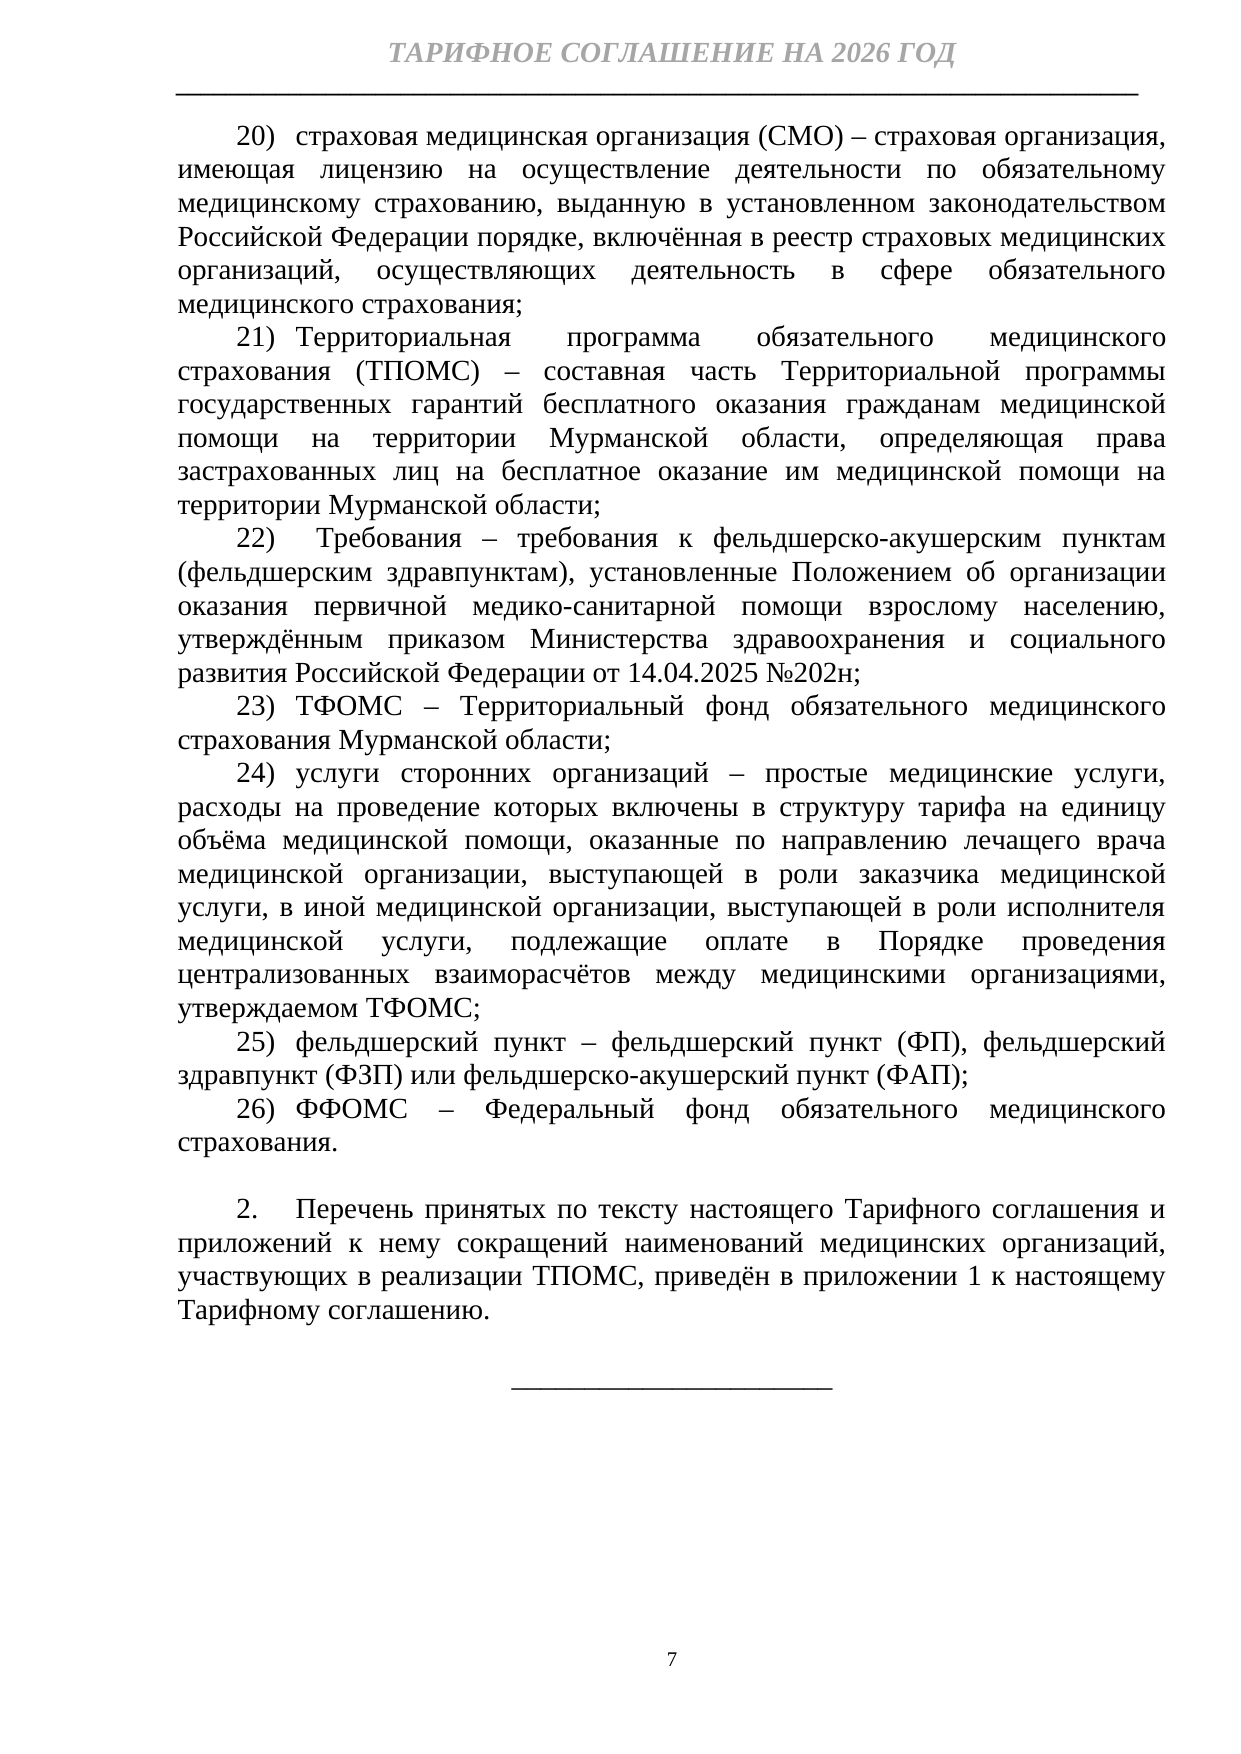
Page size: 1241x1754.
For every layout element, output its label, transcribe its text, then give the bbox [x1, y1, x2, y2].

list ТФОМС – Территориальный фонд обязательного медицинского страхования Мурманской области; [177, 688, 1167, 755]
list фельдшерский пункт – фельдшерский пункт (ФП), фельдшерский здравпункт (ФЗП) или фельдшерско-акушерский пункт (ФАП); [177, 1024, 1167, 1091]
text ______________________ [177, 1359, 1167, 1393]
list страховая медицинская организация (СМО) – страховая организация, имеющая лицензию на осуществление деятельности по обязательному медицинскому страхованию, выданную в установленном законодательством Российской Федерации порядке, включённая в реестр страховых медицинских организаций, осуществляющих деятельность в сфере обязательного медицинского страхования; [177, 118, 1167, 319]
list Перечень принятых по тексту настоящего Тарифного соглашения и приложений к нему сокращений наименований медицинских организаций, участвующих в реализации ТПОМС, приведён в приложении 1 к настоящему Тарифному соглашению. [177, 1191, 1167, 1326]
list Территориальная программа обязательного медицинского страхования (ТПОМС) – составная часть Территориальной программы государственных гарантий бесплатного оказания гражданам медицинской помощи на территории Мурманской области, определяющая права застрахованных лиц на бесплатное оказание им медицинской помощи на территории Мурманской области; [177, 319, 1167, 521]
list услуги сторонних организаций – простые медицинские услуги, расходы на проведение которых включены в структуру тарифа на единицу объёма медицинской помощи, оказанные по направлению лечащего врача медицинской организации, выступающей в роли заказчика медицинской услуги, в иной медицинской организации, выступающей в роли исполнителя медицинской услуги, подлежащие оплате в Порядке проведения централизованных взаиморасчётов между медицинскими организациями, утверждаемом ТФОМС; [177, 755, 1167, 1024]
list Требования – требования к фельдшерско-акушерским пунктам (фельдшерским здравпунктам), установленные Положением об организации оказания первичной медико-санитарной помощи взрослому населению, утверждённым приказом Министерства здравоохранения и социального развития Российской Федерации от 14.04.2025 №202н; [177, 521, 1167, 688]
list ФФОМС – Федеральный фонд обязательного медицинского страхования. [177, 1091, 1167, 1158]
